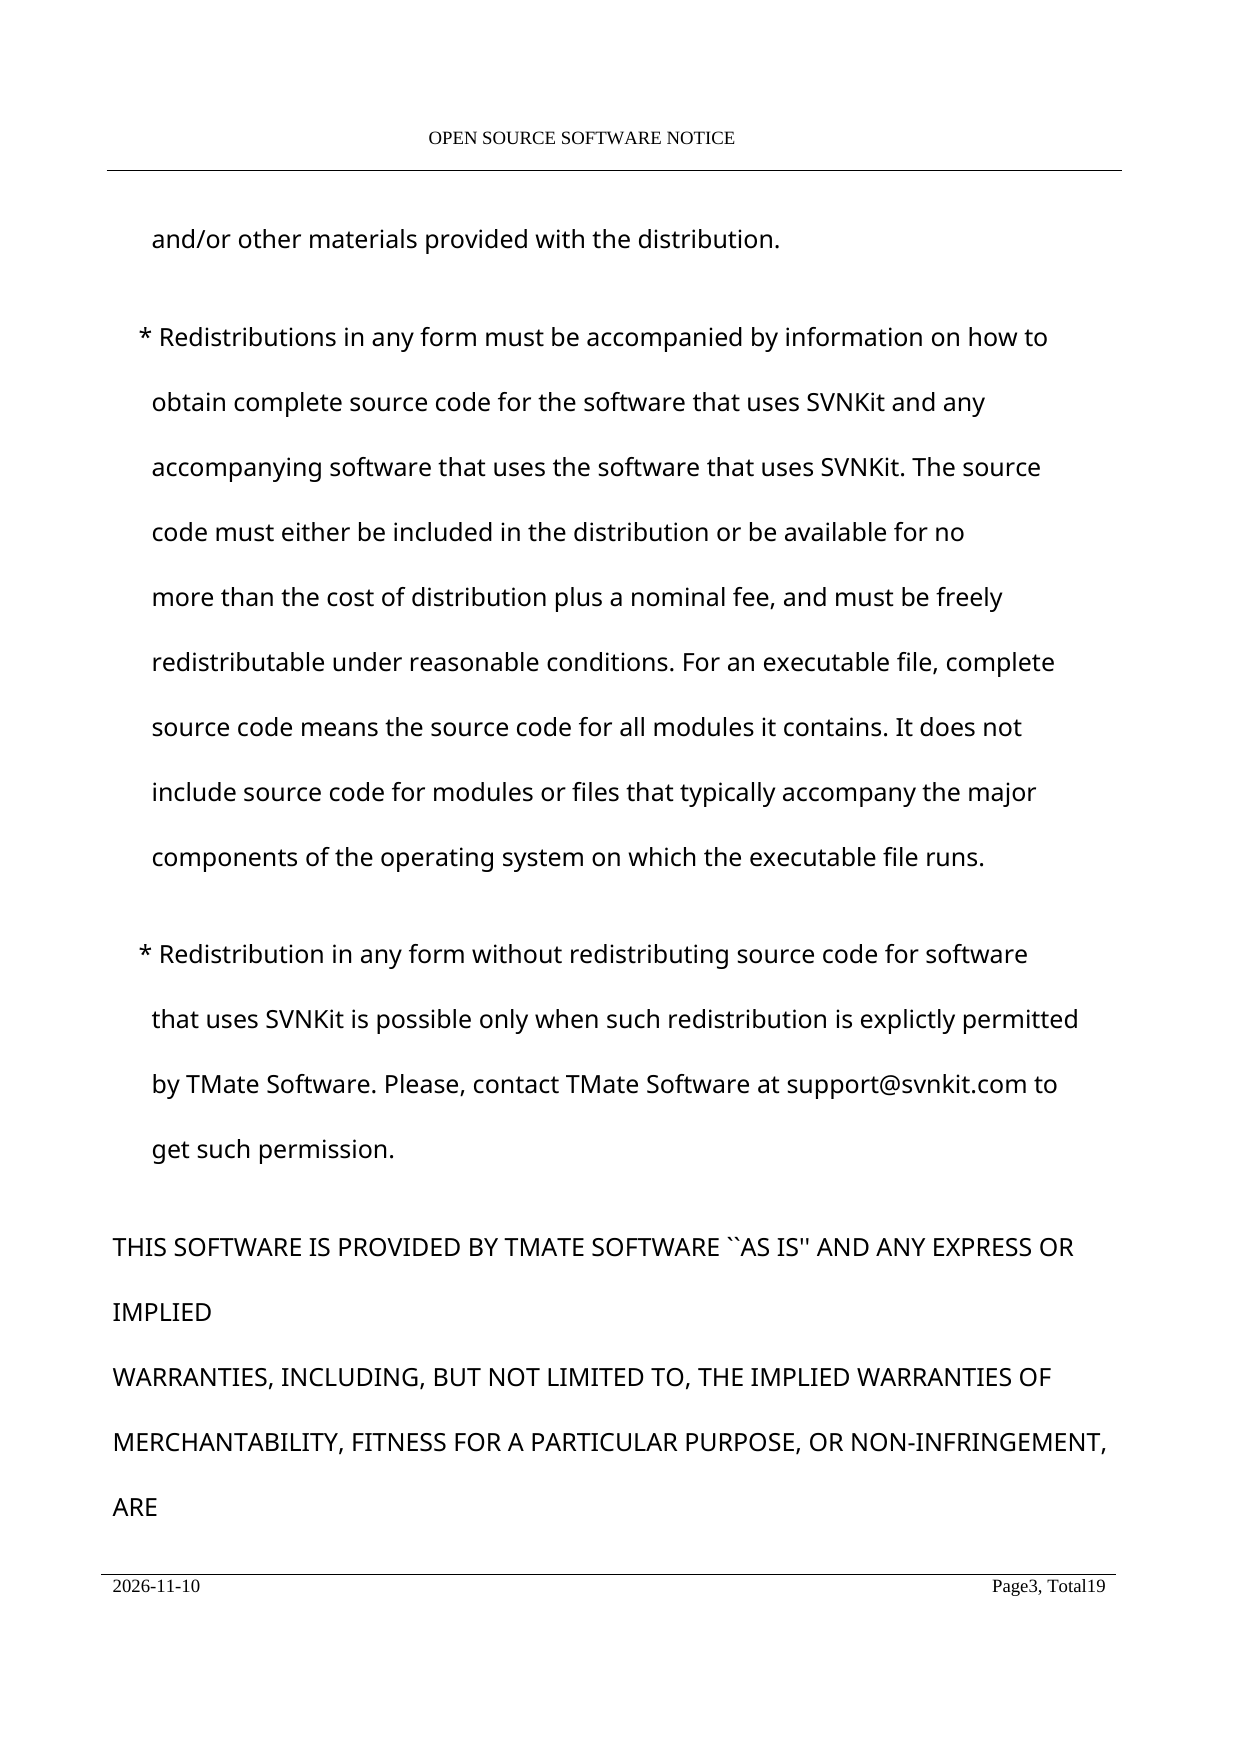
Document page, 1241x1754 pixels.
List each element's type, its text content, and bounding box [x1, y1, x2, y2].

text redistributable under reasonable conditions. For an executable file, complete [112, 629, 1128, 694]
text by TMate Software. Please, contact TMate Software at support@svnkit.com to [112, 1051, 1128, 1116]
text include source code for modules or files that typically accompany the major [112, 759, 1128, 824]
text WARRANTIES, INCLUDING, BUT NOT LIMITED TO, THE IMPLIED WARRANTIES OF [112, 1344, 1128, 1409]
text code must either be included in the distribution or be available for no [112, 499, 1128, 564]
text source code means the source code for all modules it contains. It does not [112, 694, 1128, 759]
text obtain complete source code for the software that uses SVNKit and any [112, 369, 1128, 434]
text more than the cost of distribution plus a nominal fee, and must be freely [112, 564, 1128, 629]
text THIS SOFTWARE IS PROVIDED BY TMATE SOFTWARE ``AS IS'' AND ANY EXPRESS OR IMPLIED [112, 1214, 1128, 1344]
text that uses SVNKit is possible only when such redistribution is explictly permitted [112, 986, 1128, 1051]
text and/or other materials provided with the distribution. [112, 206, 1128, 271]
text accompanying software that uses the software that uses SVNKit. The source [112, 434, 1128, 499]
text MERCHANTABILITY, FITNESS FOR A PARTICULAR PURPOSE, OR NON-INFRINGEMENT, ARE [112, 1409, 1128, 1539]
text * Redistributions in any form must be accompanied by information on how to [112, 304, 1128, 369]
text components of the operating system on which the executable file runs. [112, 824, 1128, 889]
text * Redistribution in any form without redistributing source code for software [112, 921, 1128, 986]
text get such permission. [112, 1116, 1128, 1181]
